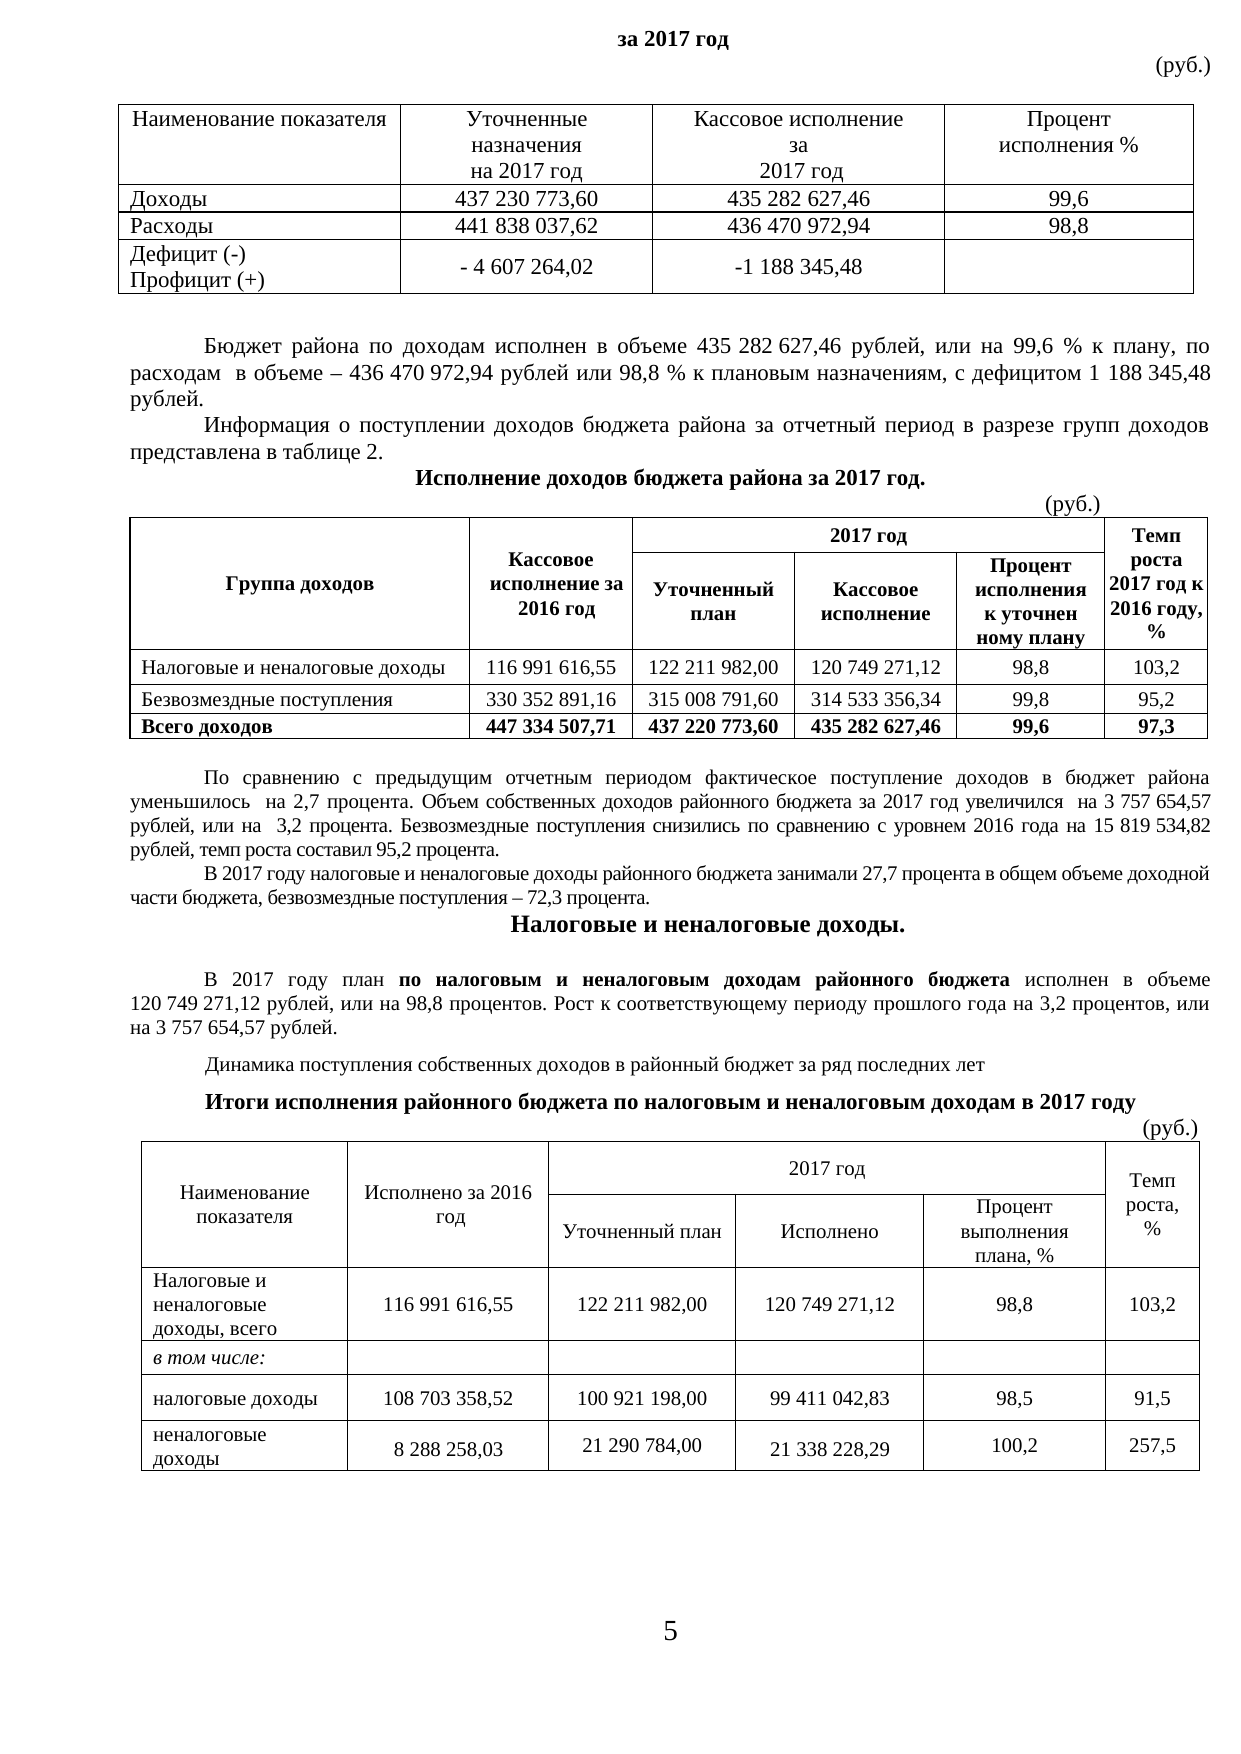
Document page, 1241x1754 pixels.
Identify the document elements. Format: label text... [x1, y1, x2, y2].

table_cell неналоговые доходы [142, 1421, 347, 1469]
table_cell 100 921 198,00 [549, 1375, 735, 1420]
table_cell 437 220 773,60 [633, 714, 794, 738]
table_cell 103,2 [1106, 1268, 1199, 1340]
table_header Группа доходов [131, 518, 469, 649]
text Итоги исполнения районного бюджета по налоговым и неналоговым доходам в 2017 году [130, 1088, 1211, 1114]
table_cell 99,6 [957, 714, 1104, 738]
table_cell - 4 607 264,02 [401, 240, 652, 292]
table_cell налоговые доходы [142, 1375, 347, 1420]
table_cell 315 008 791,60 [633, 685, 794, 712]
table_cell Кассовое исполнение [795, 553, 956, 649]
table_cell 98,8 [957, 650, 1104, 684]
table_cell 97,3 [1105, 714, 1207, 738]
table_cell Процент исполнения к уточнен ному плану [957, 553, 1104, 649]
table_cell в том числе: [142, 1341, 347, 1374]
table_cell 314 533 356,34 [795, 685, 956, 712]
text (руб.) [130, 491, 1211, 517]
table_cell Уточненный план [549, 1195, 735, 1267]
table_cell [549, 1341, 735, 1374]
table_cell 98,8 [924, 1268, 1105, 1340]
table_cell Исполнено [736, 1195, 923, 1267]
table_cell 100,2 [924, 1421, 1105, 1469]
table_header Наименование показателя [119, 105, 400, 184]
text В 2017 году план по налоговым и неналоговым доходам районного бюджета исполнен в объеме 120 749 271,12 рублей, или на 98,8 процентов. Рост к соответствующему периоду прошлого года на 3,2 процентов, или на 3 757 654,57 рублей. [130, 967, 1211, 1039]
table_header Исполнено за 2016 год [348, 1142, 548, 1267]
table_header Кассовое исполнение за 2017 год [653, 105, 944, 184]
table_header 2017 год [633, 518, 1104, 552]
table_cell 98,5 [924, 1375, 1105, 1420]
table_cell 116 991 616,55 [470, 650, 632, 684]
table_cell 447 334 507,71 [470, 714, 632, 738]
table_header Темп роста, % [1106, 1142, 1199, 1267]
table_cell 99,8 [957, 685, 1104, 712]
table_cell 436 470 972,94 [653, 213, 944, 239]
table_cell 330 352 891,16 [470, 685, 632, 712]
table_cell 103,2 [1105, 650, 1207, 684]
text Динамика поступления собственных доходов в районный бюджет за ряд последних лет [130, 1052, 1211, 1076]
text По сравнению с предыдущим отчетным периодом фактическое поступление доходов в бюджет района уменьшилось на 2,7 процента. Объем собственных доходов районного бюджета за 2017 год увеличился на 3 757 654,57 рублей, или на 3,2 процента. Безвозмездные поступления снизились по сравнению с уровнем 2016 года на 15 819 534,82 рублей, темп роста составил 95,2 процента. [130, 765, 1211, 861]
table_cell 437 230 773,60 [401, 185, 652, 211]
table_cell Уточненный план [633, 553, 794, 649]
table_header Наименование показателя [142, 1142, 347, 1267]
table_cell [348, 1341, 548, 1374]
table_header 2017 год [549, 1142, 1105, 1193]
table_cell 21 290 784,00 [549, 1421, 735, 1469]
table_cell 116 991 616,55 [348, 1268, 548, 1340]
text Информация о поступлении доходов бюджета района за отчетный период в разрезе групп доходов представлена в таблице 2. [130, 411, 1211, 464]
table_header Кассовое исполнение за 2016 год [470, 518, 632, 649]
text за 2017 год [130, 25, 1211, 51]
table_cell Доходы [119, 185, 400, 211]
table_cell 21 338 228,29 [736, 1421, 923, 1469]
table_cell 122 211 982,00 [633, 650, 794, 684]
text Бюджет района по доходам исполнен в объеме 435 282 627,46 рублей, или на 99,6 % к плану, по расходам в объеме – 436 470 972,94 рублей или 98,8 % к плановым назначениям, с дефицитом 1 188 345,48 рублей. [130, 332, 1211, 411]
table_cell 99,6 [945, 185, 1193, 211]
table_cell -1 188 345,48 [653, 240, 944, 292]
table_cell 122 211 982,00 [549, 1268, 735, 1340]
table_header Темп роста 2017 год к 2016 году, % [1105, 518, 1207, 649]
table_cell 98,8 [945, 213, 1193, 239]
table_cell Безвозмездные поступления [131, 685, 469, 712]
table_cell 91,5 [1106, 1375, 1199, 1420]
table_cell [924, 1341, 1105, 1374]
table_cell 120 749 271,12 [736, 1268, 923, 1340]
table_cell 95,2 [1105, 685, 1207, 712]
table_cell [1106, 1341, 1199, 1374]
table_cell Налоговые и неналоговые доходы [131, 650, 469, 684]
text (руб.) [130, 1114, 1211, 1141]
table_cell Всего доходов [131, 714, 469, 738]
table_cell Процент выполнения плана, % [924, 1195, 1105, 1267]
table_cell 441 838 037,62 [401, 213, 652, 239]
text Налоговые и неналоговые доходы. [130, 909, 1211, 938]
table_header Процент исполнения % [945, 105, 1193, 184]
table_cell [945, 240, 1193, 292]
table_cell 8 288 258,03 [348, 1421, 548, 1469]
text В 2017 году налоговые и неналоговые доходы районного бюджета занимали 27,7 процента в общем объеме доходной части бюджета, безвозмездные поступления – 72,3 процента. [130, 861, 1211, 909]
table_cell 435 282 627,46 [795, 714, 956, 738]
table_cell Дефицит (-) Профицит (+) [119, 240, 400, 292]
text Исполнение доходов бюджета района за 2017 год. [130, 464, 1211, 491]
text (руб.) [130, 51, 1211, 77]
table_header Уточненные назначения на 2017 год [401, 105, 652, 184]
table_cell 99 411 042,83 [736, 1375, 923, 1420]
table_cell [736, 1341, 923, 1374]
table_cell 257,5 [1106, 1421, 1199, 1469]
table_cell Расходы [119, 213, 400, 239]
table_cell 435 282 627,46 [653, 185, 944, 211]
table_cell 108 703 358,52 [348, 1375, 548, 1420]
table_cell 120 749 271,12 [795, 650, 956, 684]
table_cell Налоговые и неналоговые доходы, всего [142, 1268, 347, 1340]
